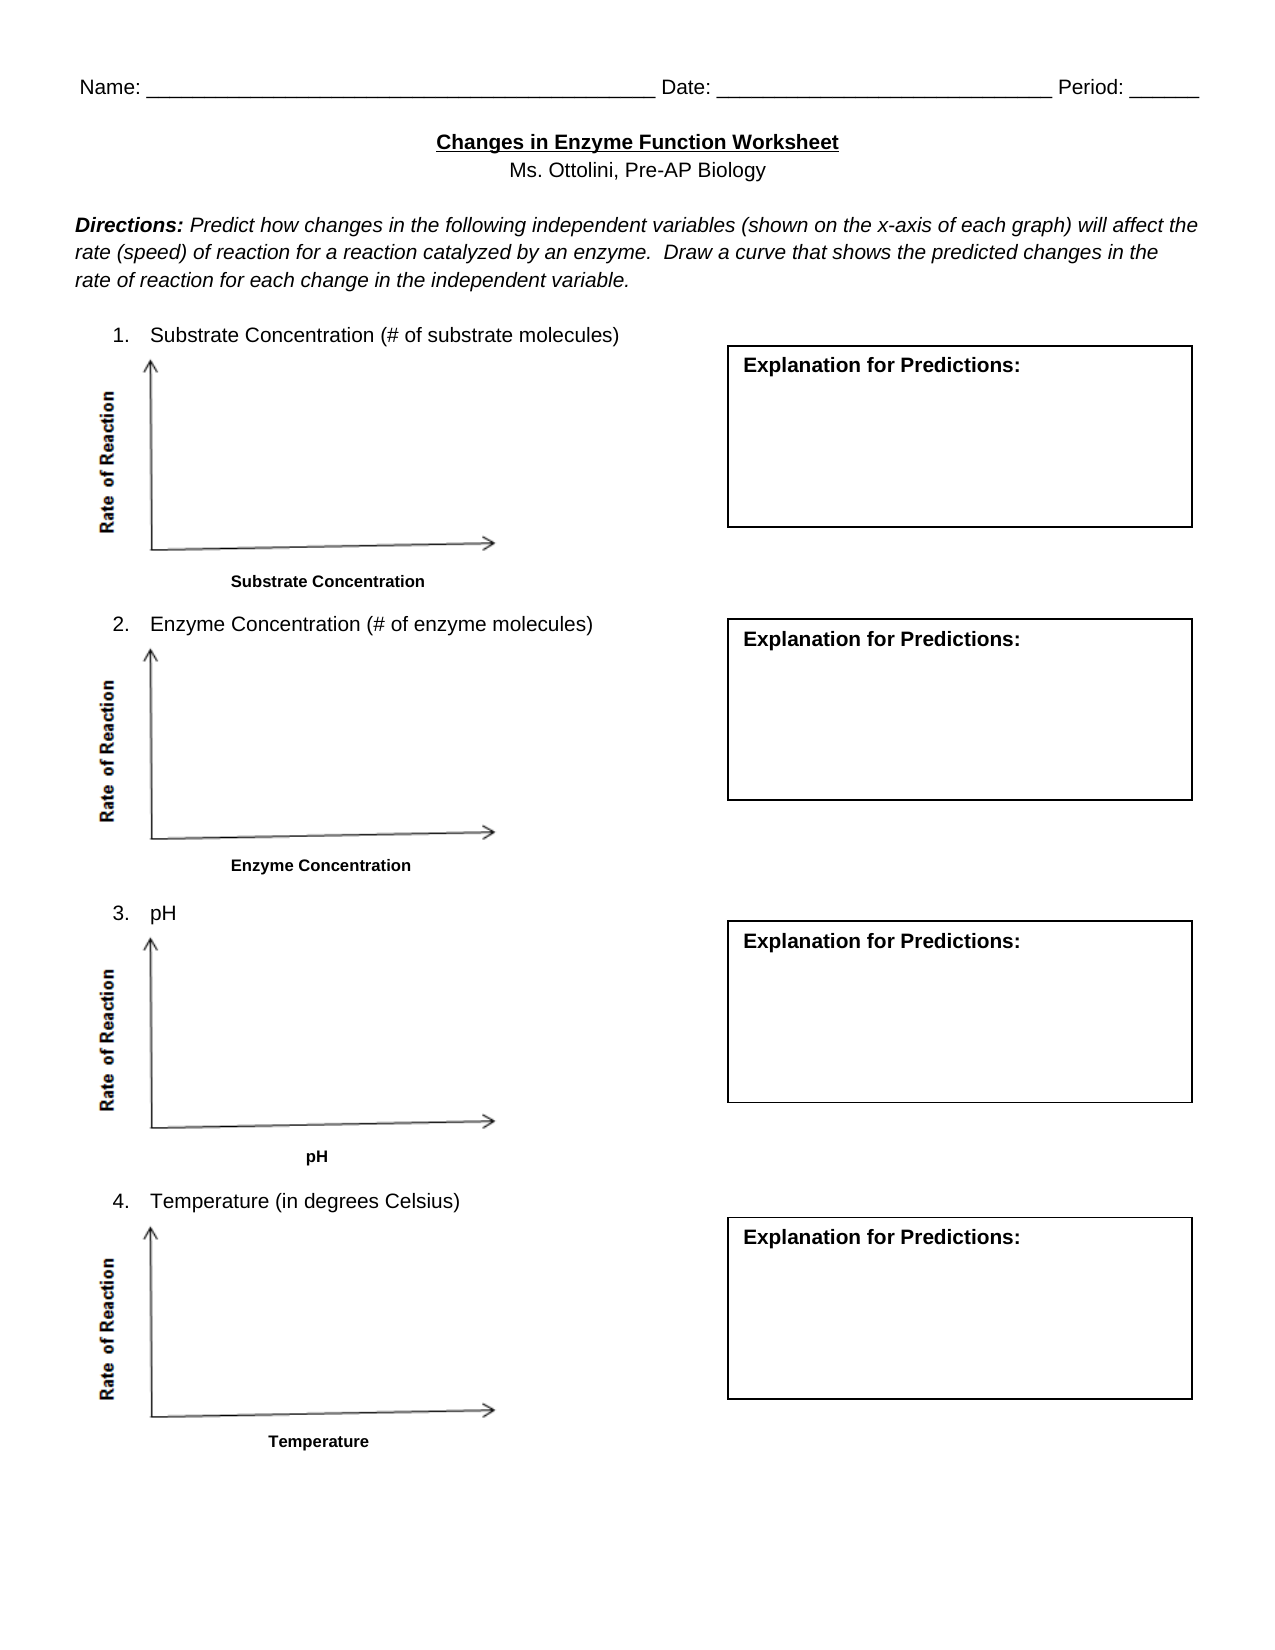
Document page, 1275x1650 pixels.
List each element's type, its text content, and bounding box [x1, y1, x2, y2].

text Directions: Predict how changes in the following independent variables (shown on the x-axis of each graph) will affect the rate (speed) of reaction for a reaction catalyzed by an enzyme. Draw a curve that shows the predicted changes in the rate of reaction for each change in the independent variable. [75, 212, 1200, 291]
picture [75, 1216, 513, 1447]
text Changes in Enzyme Function Worksheet [75, 130, 1200, 154]
picture [75, 350, 513, 580]
list pH [112, 900, 1200, 924]
list Temperature (in degrees Celsius) [112, 1189, 1200, 1213]
list Substrate Concentration (# of substrate molecules) [112, 322, 1200, 346]
text Name: ____________________________________________ Date: _____________________________ Period: ______ [75, 75, 1200, 99]
picture [75, 638, 513, 869]
list Enzyme Concentration (# of enzyme molecules) [112, 611, 1200, 635]
text Ms. Ottolini, Pre-AP Biology [75, 157, 1200, 181]
picture [75, 927, 513, 1158]
